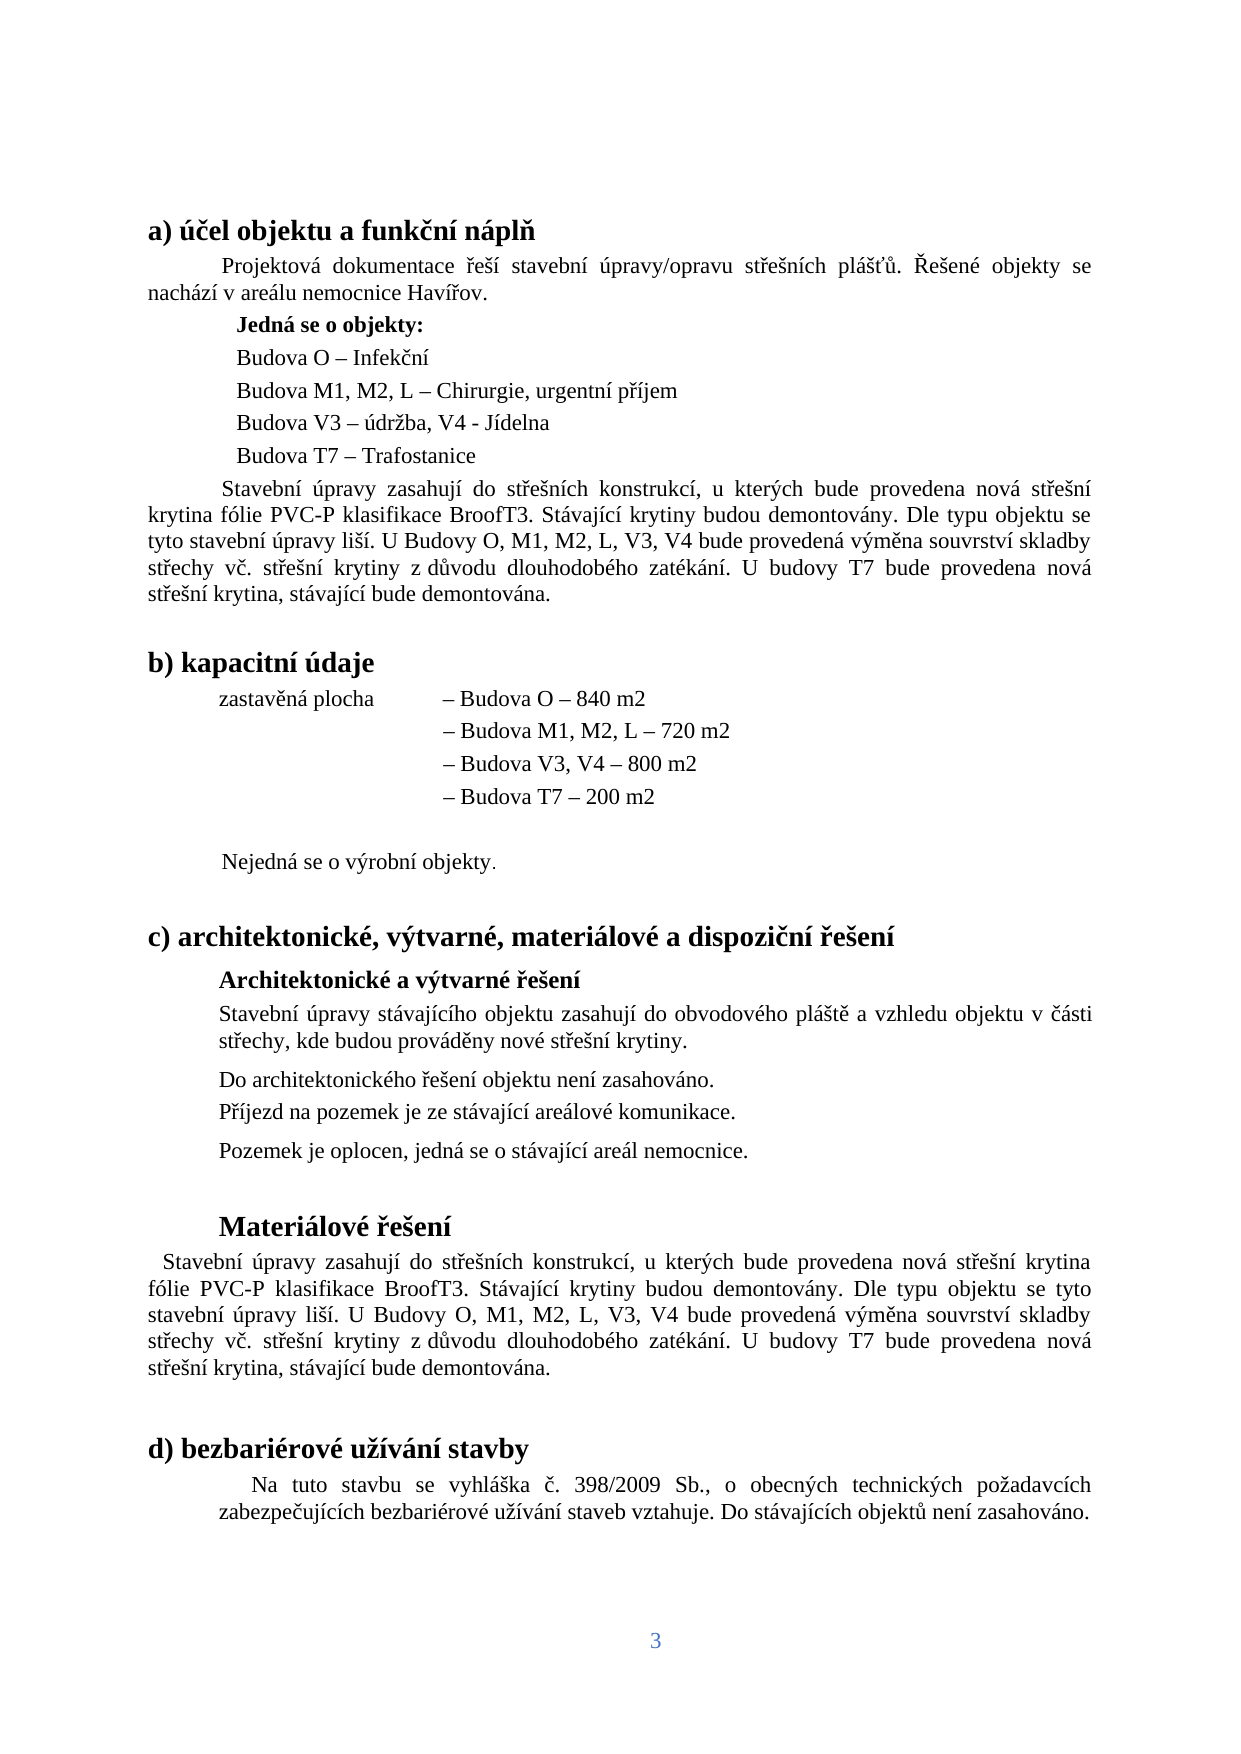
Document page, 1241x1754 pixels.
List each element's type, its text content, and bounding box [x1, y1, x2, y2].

text Materiálové řešení [218, 1209, 1093, 1242]
text Budova O – Infekční [148, 344, 1093, 371]
text Projektová dokumentace řeší stavební úpravy/opravu střešních plášťů. Řešené objekty se nachází v areálu nemocnice Havířov. [148, 253, 1093, 305]
text – Budova V3, V4 – 800 m2 [443, 750, 1093, 777]
text – Budova M1, M2, L – 720 m2 [443, 718, 1093, 744]
text Budova V3 – údržba, V4 - Jídelna [148, 409, 1093, 436]
text Do architektonického řešení objektu není zasahováno. [218, 1066, 1093, 1092]
text Na tuto stavbu se vyhláška č. 398/2009 Sb., o obecných technických požadavcích zabezpečujících bezbariérové užívání staveb vztahuje. Do stávajících objektů není zasahováno. [218, 1471, 1093, 1524]
text Stavební úpravy zasahují do střešních konstrukcí, u kterých bude provedena nová střešní krytina fólie PVC-P klasifikace BroofT3. Stávající krytiny budou demontovány. Dle typu objektu se tyto stavební úpravy liší. U Budovy O, M1, M2, L, V3, V4 bude provedená výměna souvrství skladby střechy vč. střešní krytiny z důvodu dlouhodobého zatékání. U budovy T7 bude provedena nová střešní krytina, stávající bude demontována. [148, 1248, 1093, 1380]
text b) kapacitní údaje [148, 645, 1093, 679]
text Architektonické a výtvarné řešení [218, 966, 1093, 994]
text Příjezd na pozemek je ze stávající areálové komunikace. [218, 1098, 1093, 1125]
text d) bezbariérové užívání stavby [148, 1432, 1093, 1465]
subtitle a) účel objektu a funkční náplň [148, 213, 1093, 246]
text zastavěná plocha – Budova O – 840 m2 [218, 685, 1093, 711]
text – Budova T7 – 200 m2 [440, 783, 1093, 809]
text Pozemek je oplocen, jedná se o stávající areál nemocnice. [218, 1137, 1093, 1163]
text c) architektonické, výtvarné, materiálové a dispoziční řešení [148, 919, 1093, 953]
text Stavební úpravy zasahují do střešních konstrukcí, u kterých bude provedena nová střešní krytina fólie PVC-P klasifikace BroofT3. Stávající krytiny budou demontovány. Dle typu objektu se tyto stavební úpravy liší. U Budovy O, M1, M2, L, V3, V4 bude provedená výměna souvrství skladby střechy vč. střešní krytiny z důvodu dlouhodobého zatékání. U budovy T7 bude provedena nová střešní krytina, stávající bude demontována. [148, 474, 1093, 606]
text Budova M1, M2, L – Chirurgie, urgentní příjem [148, 377, 1093, 403]
text Budova T7 – Trafostanice [148, 442, 1093, 468]
text Stavební úpravy stávajícího objektu zasahují do obvodového pláště a vzhledu objektu v části střechy, kde budou prováděny nové střešní krytiny. [218, 1001, 1093, 1053]
text Nejedná se o výrobní objekty. [221, 848, 1093, 874]
text Jedná se o objekty: [148, 312, 1093, 338]
